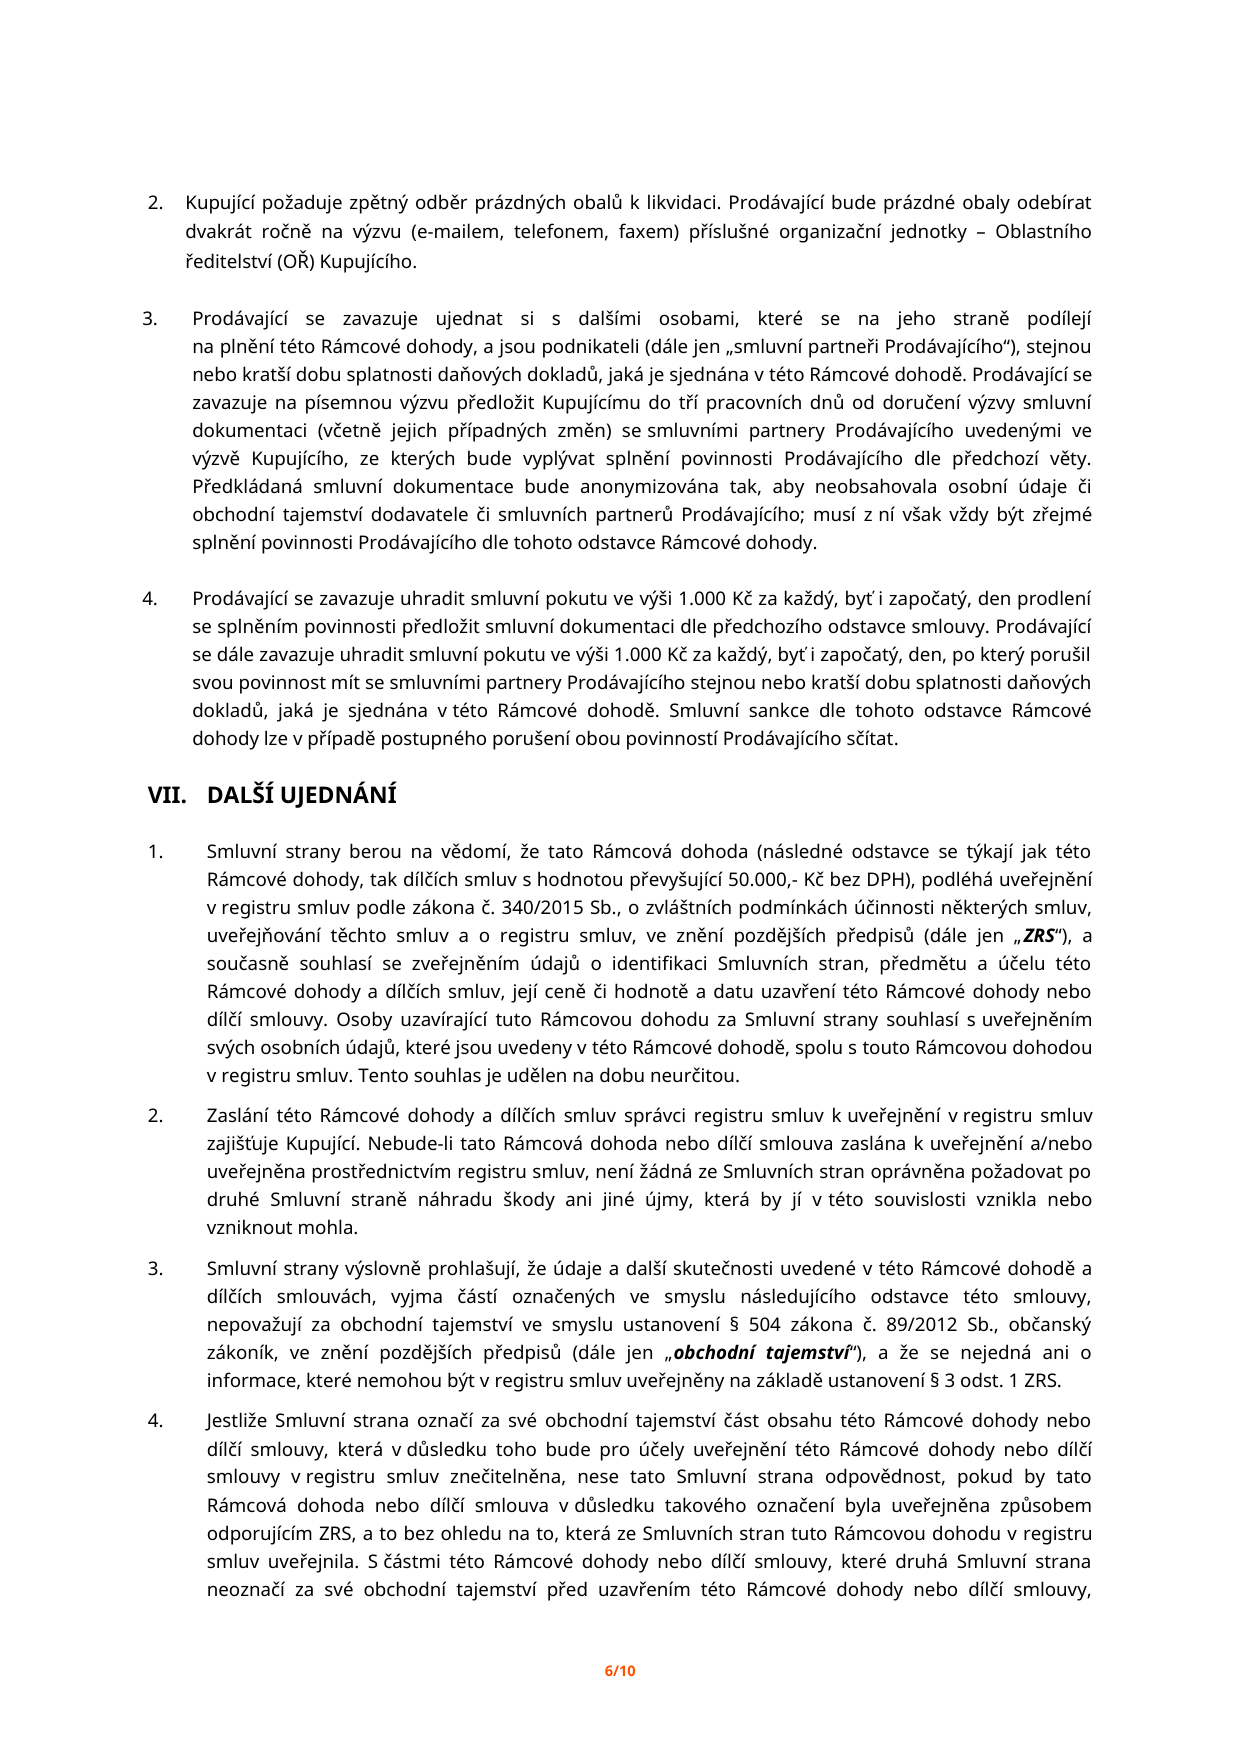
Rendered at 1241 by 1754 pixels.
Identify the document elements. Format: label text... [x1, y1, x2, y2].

text Smluvní strany výslovně prohlašují, že údaje a další skutečnosti uvedené v této Rámcové dohodě a dílčích smlouvách, vyjma částí označených ve smyslu následujícího odstavce této smlouvy, nepovažují za obchodní tajemství ve smyslu ustanovení § 504 zákona č. 89/2012 Sb., občanský zákoník, ve znění pozdějších předpisů (dále jen „obchodní tajemství“), a že se nejedná ani o informace, které nemohou být v registru smluv uveřejněny na základě ustanovení § 3 odst. 1 ZRS. [148, 1255, 1093, 1393]
list Kupující požaduje zpětný odběr prázdných obalů k likvidaci. Prodávající bude prázdné obaly odebírat dvakrát ročně na výzvu (e-mailem, telefonem, faxem) příslušné organizační jednotky – Oblastního ředitelství (OŘ) Kupujícího. [148, 189, 1093, 273]
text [148, 1408, 1093, 1601]
list Prodávající se zavazuje ujednat si s dalšími osobami, které se na jeho straně podílejí na plnění této Rámcové dohody, a jsou podnikateli (dále jen „smluvní partneři Prodávajícího“), stejnou nebo kratší dobu splatnosti daňových dokladů, jaká je sjednána v této Rámcové dohodě. Prodávající se zavazuje na písemnou výzvu předložit Kupujícímu do tří pracovních dnů od doručení výzvy smluvní dokumentaci (včetně jejich případných změn) se smluvními partnery Prodávajícího uvedenými ve výzvě Kupujícího, ze kterých bude vyplývat splnění povinnosti Prodávajícího dle předchozí věty. Předkládaná smluvní dokumentace bude anonymizována tak, aby neobsahovala osobní údaje či obchodní tajemství dodavatele či smluvních partnerů Prodávajícího; musí z ní však vždy být zřejmé splnění povinnosti Prodávajícího dle tohoto odstavce Rámcové dohody. [142, 305, 1093, 555]
list Zaslání této Rámcové dohody a dílčích smluv správci registru smluv k uveřejnění v registru smluv zajišťuje Kupující. Nebude-li tato Rámcová dohoda nebo dílčí smlouva zaslána k uveřejnění a/nebo uveřejněna prostřednictvím registru smluv, není žádná ze Smluvních stran oprávněna požadovat po druhé Smluvní straně náhradu škody ani jiné újmy, která by jí v této souvislosti vznikla nebo vzniknout mohla. [148, 1103, 1093, 1240]
text DALŠÍ UJEDNÁNÍ [148, 778, 1093, 810]
list Smluvní strany berou na vědomí, že tato Rámcová dohoda (následné odstavce se týkají jak této Rámcové dohody, tak dílčích smluv s hodnotou převyšující 50.000,- Kč bez DPH), podléhá uveřejnění v registru smluv podle zákona č. 340/2015 Sb., o zvláštních podmínkách účinnosti některých smluv, uveřejňování těchto smluv a o registru smluv, ve znění pozdějších předpisů (dále jen „ZRS“), a současně souhlasí se zveřejněním údajů o identifikaci Smluvních stran, předmětu a účelu této Rámcové dohody a dílčích smluv, její ceně či hodnotě a datu uzavření této Rámcové dohody nebo dílčí smlouvy. Osoby uzavírající tuto Rámcovou dohodu za Smluvní strany souhlasí s uveřejněním svých osobních údajů, které jsou uvedeny v této Rámcové dohodě, spolu s touto Rámcovou dohodou v registru smluv. Tento souhlas je udělen na dobu neurčitou. [148, 838, 1093, 1088]
list Prodávající se zavazuje uhradit smluvní pokutu ve výši 1.000 Kč za každý, byť i započatý, den prodlení se splněním povinnosti předložit smluvní dokumentaci dle předchozího odstavce smlouvy. Prodávající se dále zavazuje uhradit smluvní pokutu ve výši 1.000 Kč za každý, byť i započatý, den, po který porušil svou povinnost mít se smluvními partnery Prodávajícího stejnou nebo kratší dobu splatnosti daňových dokladů, jaká je sjednána v této Rámcové dohodě. Smluvní sankce dle tohoto odstavce Rámcové dohody lze v případě postupného porušení obou povinností Prodávajícího sčítat. [142, 585, 1093, 751]
